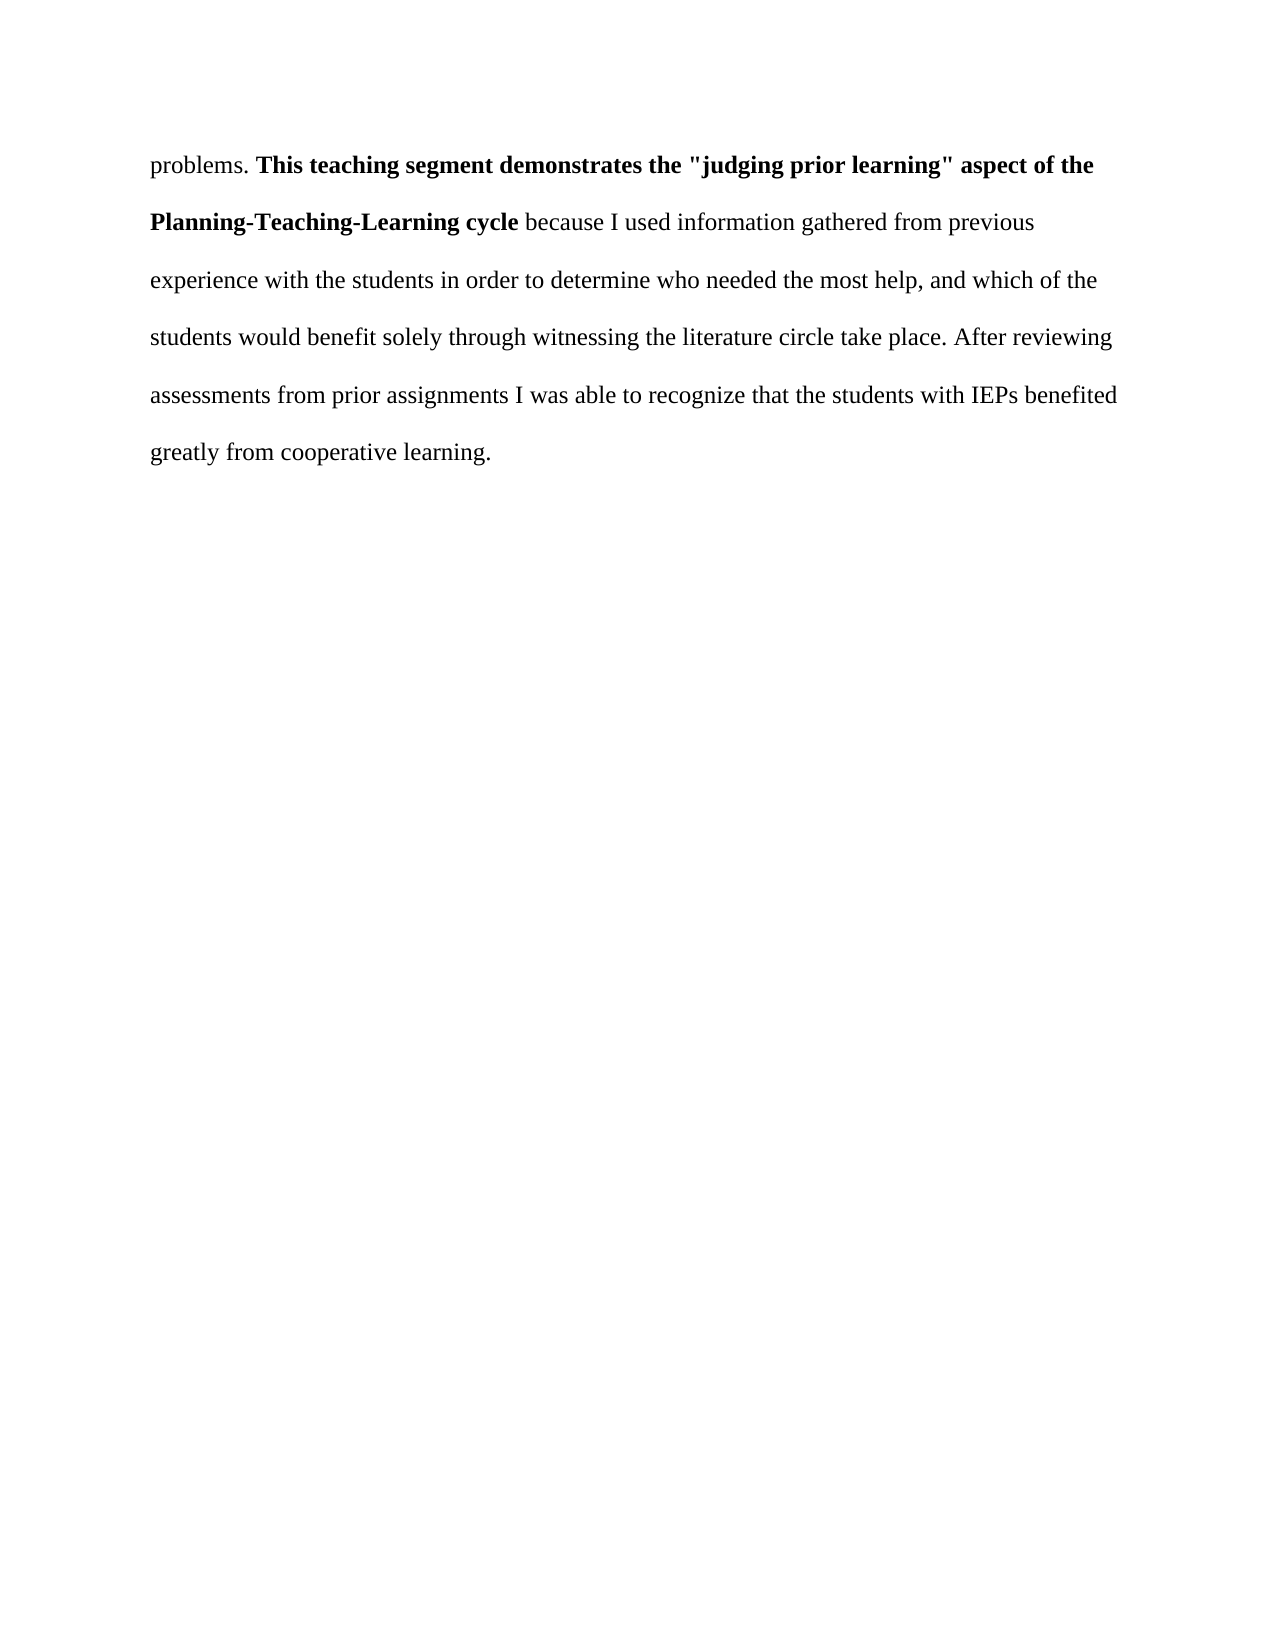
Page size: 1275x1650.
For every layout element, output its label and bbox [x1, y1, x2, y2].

text [150, 150, 1125, 466]
